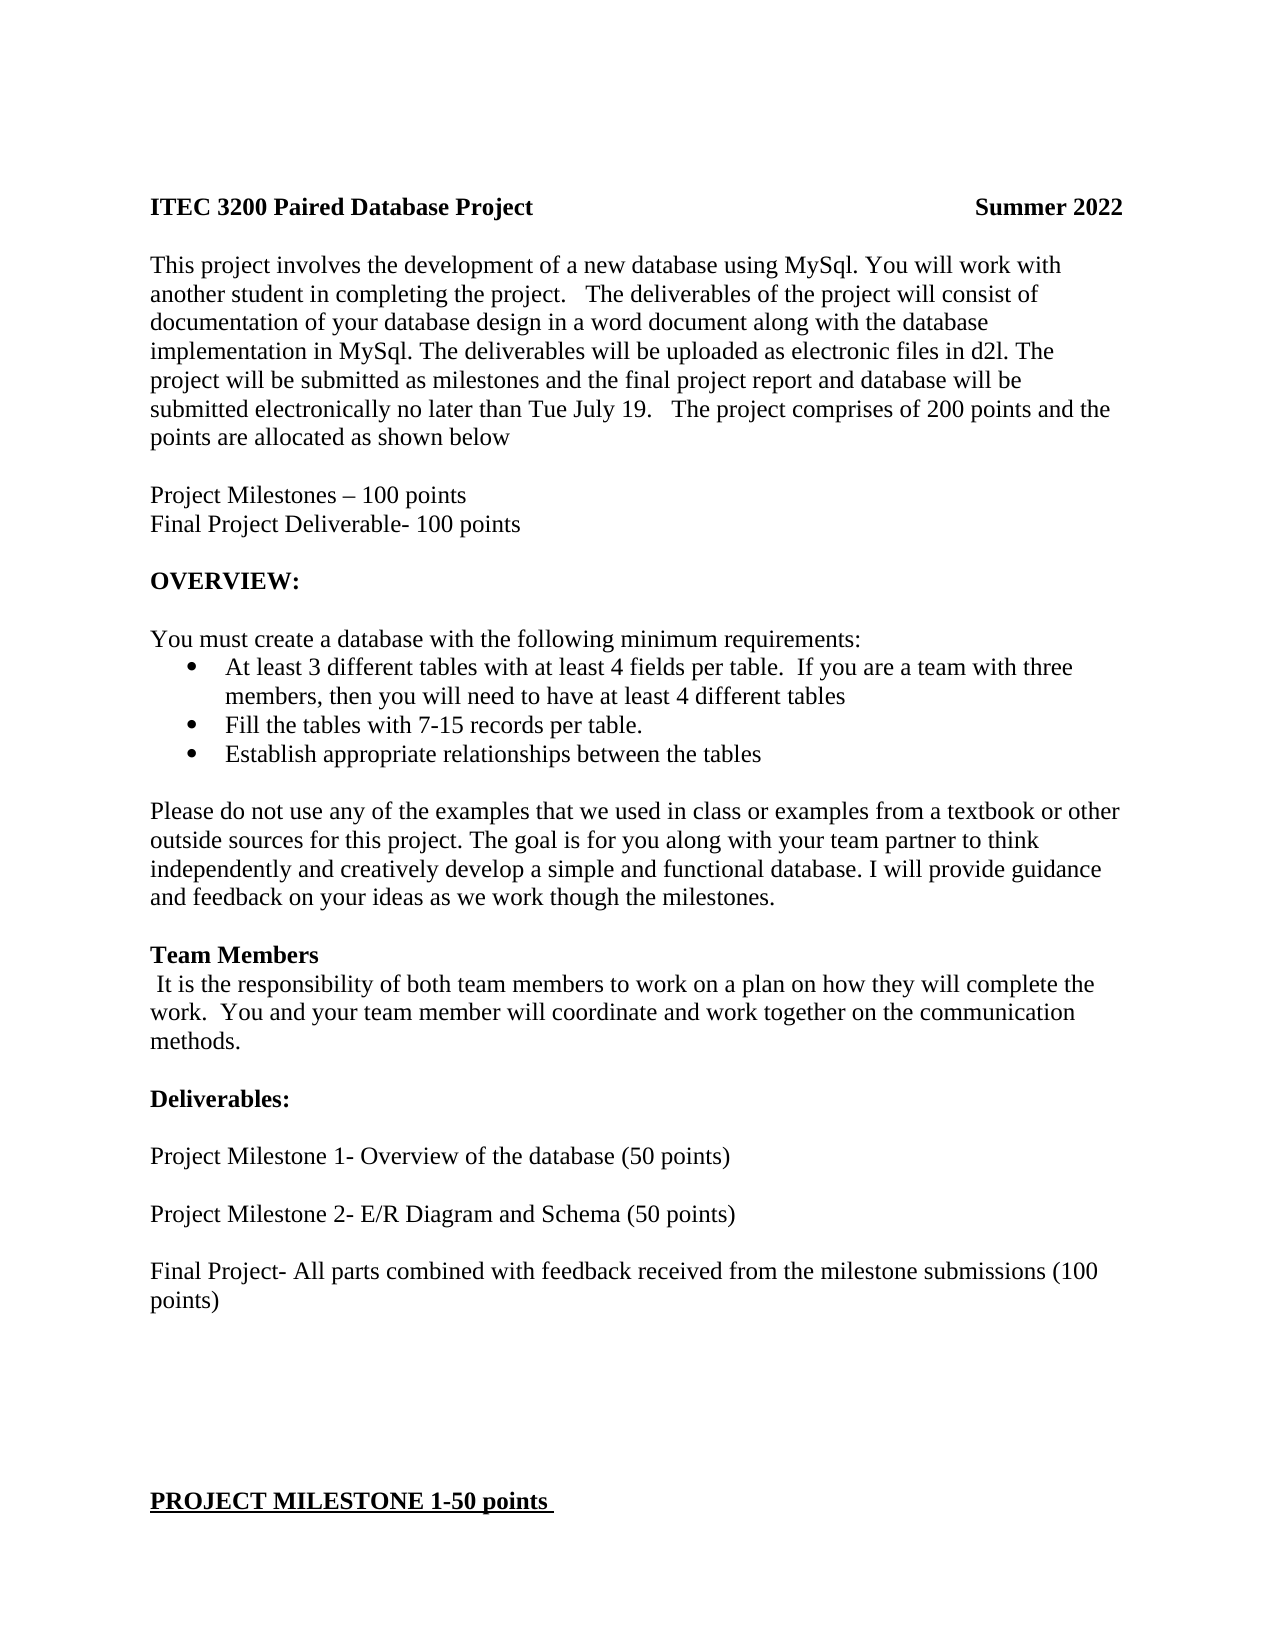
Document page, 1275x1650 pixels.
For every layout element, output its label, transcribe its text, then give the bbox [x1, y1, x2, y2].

list At least 3 different tables with at least 4 fields per table. If you are a team with three members, then you will need to have at least 4 different tables [187, 652, 1125, 710]
text Project Milestones – 100 points [150, 480, 1125, 509]
text It is the responsibility of both team members to work on a plan on how they will complete the work. You and your team member will coordinate and work together on the communication methods. [150, 969, 1125, 1055]
text OVERVIEW: [150, 566, 1125, 595]
subtitle ITEC 3200 Paired Database Project Summer 2022 [150, 192, 1125, 221]
text Final Project- All parts combined with feedback received from the milestone submissions (100 points) [150, 1256, 1125, 1314]
subtitle Deliverables: [150, 1084, 1125, 1112]
text Project Milestone 2- E/R Diagram and Schema (50 points) [150, 1199, 1125, 1227]
text Project Milestone 1- Overview of the database (50 points) [150, 1141, 1125, 1170]
list Establish appropriate relationships between the tables [187, 739, 1125, 767]
text This project involves the development of a new database using MySql. You will work with another student in completing the project. The deliverables of the project will consist of documentation of your database design in a word document along with the database implementation in MySql. The deliverables will be uploaded as electronic files in d2l. The project will be submitted as milestones and the final project report and database will be submitted electronically no later than Tue July 19. The project comprises of 200 points and the points are allocated as shown below [150, 250, 1125, 451]
text PROJECT MILESTONE 1-50 points [150, 1486, 1125, 1515]
subtitle Team Members [150, 940, 1125, 969]
list Fill the tables with 7-15 records per table. [187, 710, 1125, 739]
text Please do not use any of the examples that we used in class or examples from a textbook or other outside sources for this project. The goal is for you along with your team partner to think independently and creatively develop a simple and functional database. I will provide guidance and feedback on your ideas as we work though the milestones. [150, 796, 1125, 911]
text You must create a database with the following minimum requirements: [150, 624, 1125, 652]
text Final Project Deliverable- 100 points [150, 509, 1125, 537]
